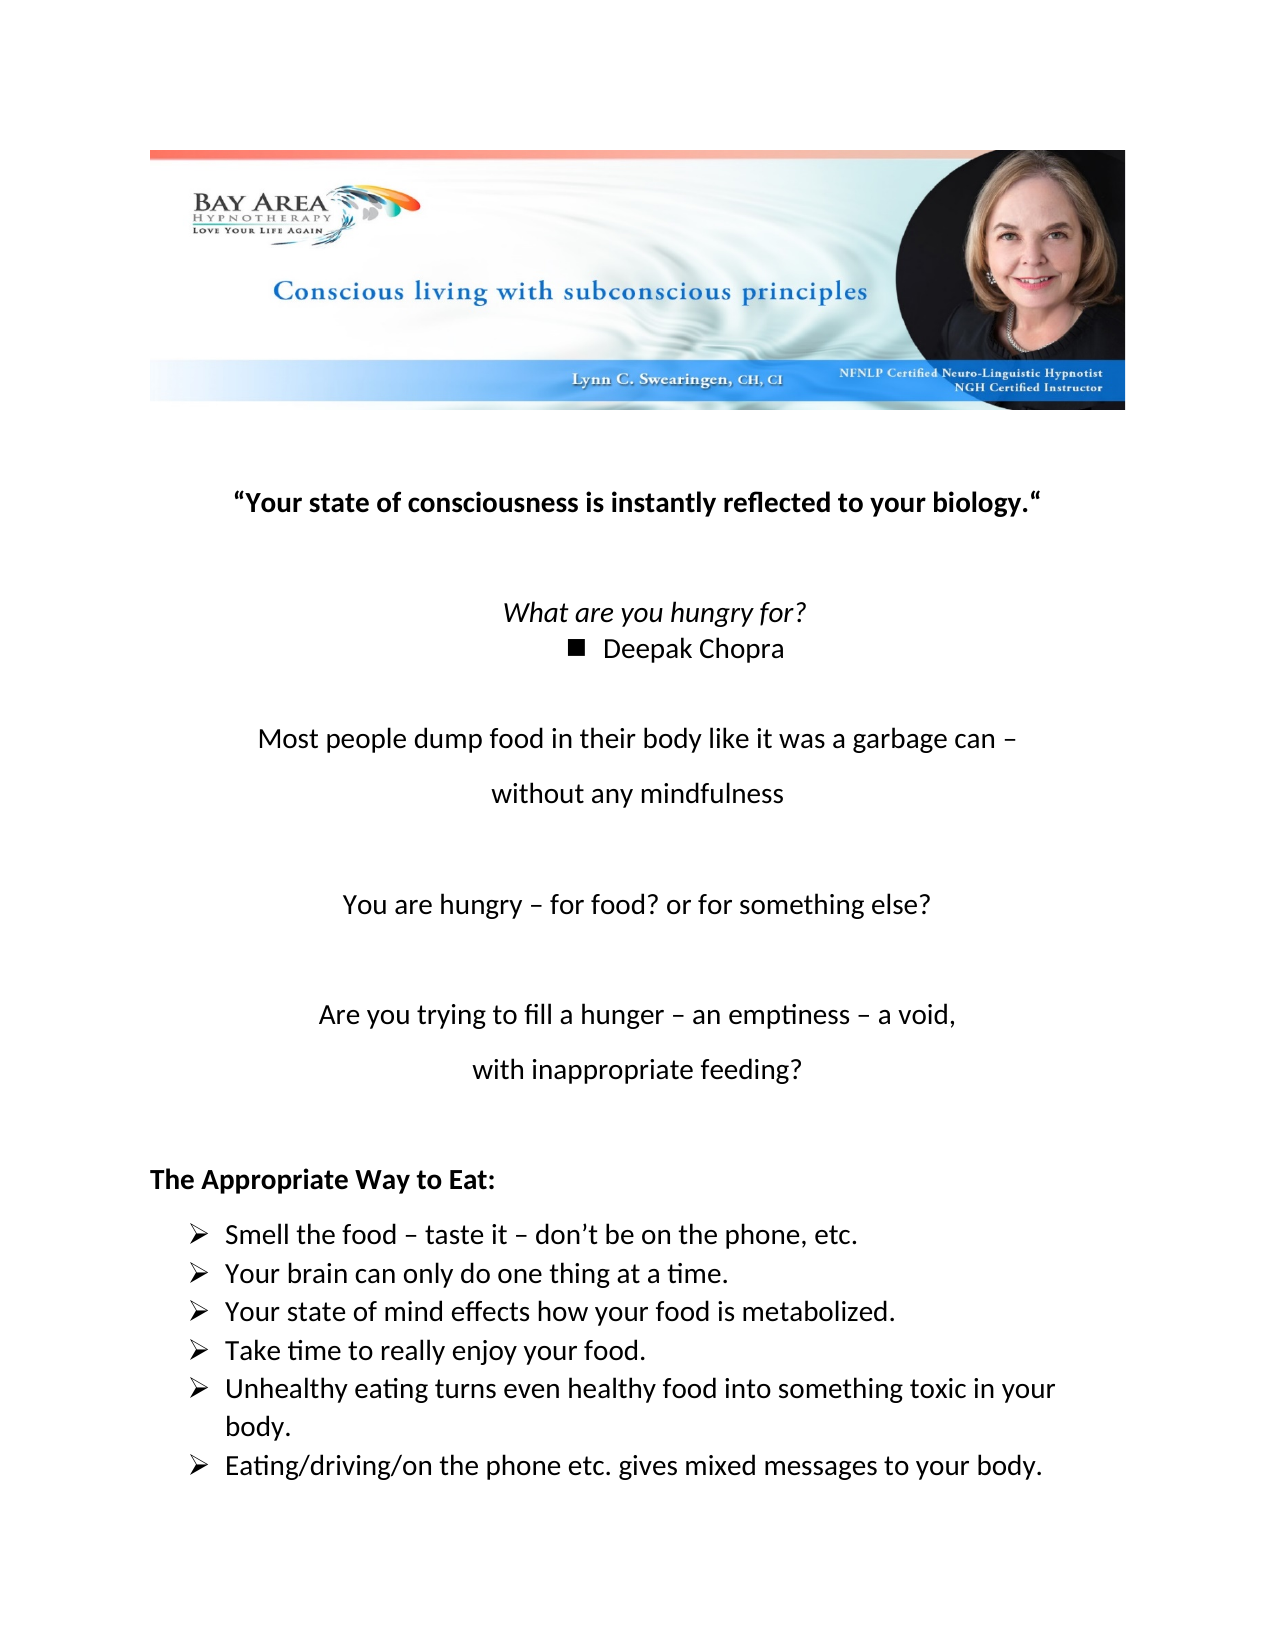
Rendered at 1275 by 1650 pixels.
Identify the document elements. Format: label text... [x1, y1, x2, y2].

list Deepak Chopra [225, 630, 1125, 665]
text without any mindfulness [150, 776, 1125, 811]
list Unhealthy eating turns even healthy food into something toxic in your body. [187, 1370, 1125, 1444]
text “Your state of consciousness is instantly reflected to your biology.“ [150, 484, 1125, 519]
list Eating/driving/on the phone etc. gives mixed messages to your body. [187, 1447, 1125, 1483]
list Smell the food – taste it – don’t be on the phone, etc. [187, 1216, 1125, 1252]
list Your state of mind effects how your food is metabolized. [187, 1293, 1125, 1329]
text You are hungry – for food? or for something else? [150, 886, 1125, 921]
text The Appropriate Way to Eat: [150, 1161, 1125, 1197]
text Most people dump food in their body like it was a garbage can – [150, 720, 1125, 756]
picture [150, 150, 1125, 410]
text What are you hungry for? [187, 594, 1125, 630]
list Take time to really enjoy your food. [187, 1332, 1125, 1367]
list Your brain can only do one thing at a time. [187, 1255, 1125, 1290]
text with inappropriate feeding? [150, 1051, 1125, 1087]
text Are you trying to fill a hunger – an emptiness – a void, [150, 996, 1125, 1032]
